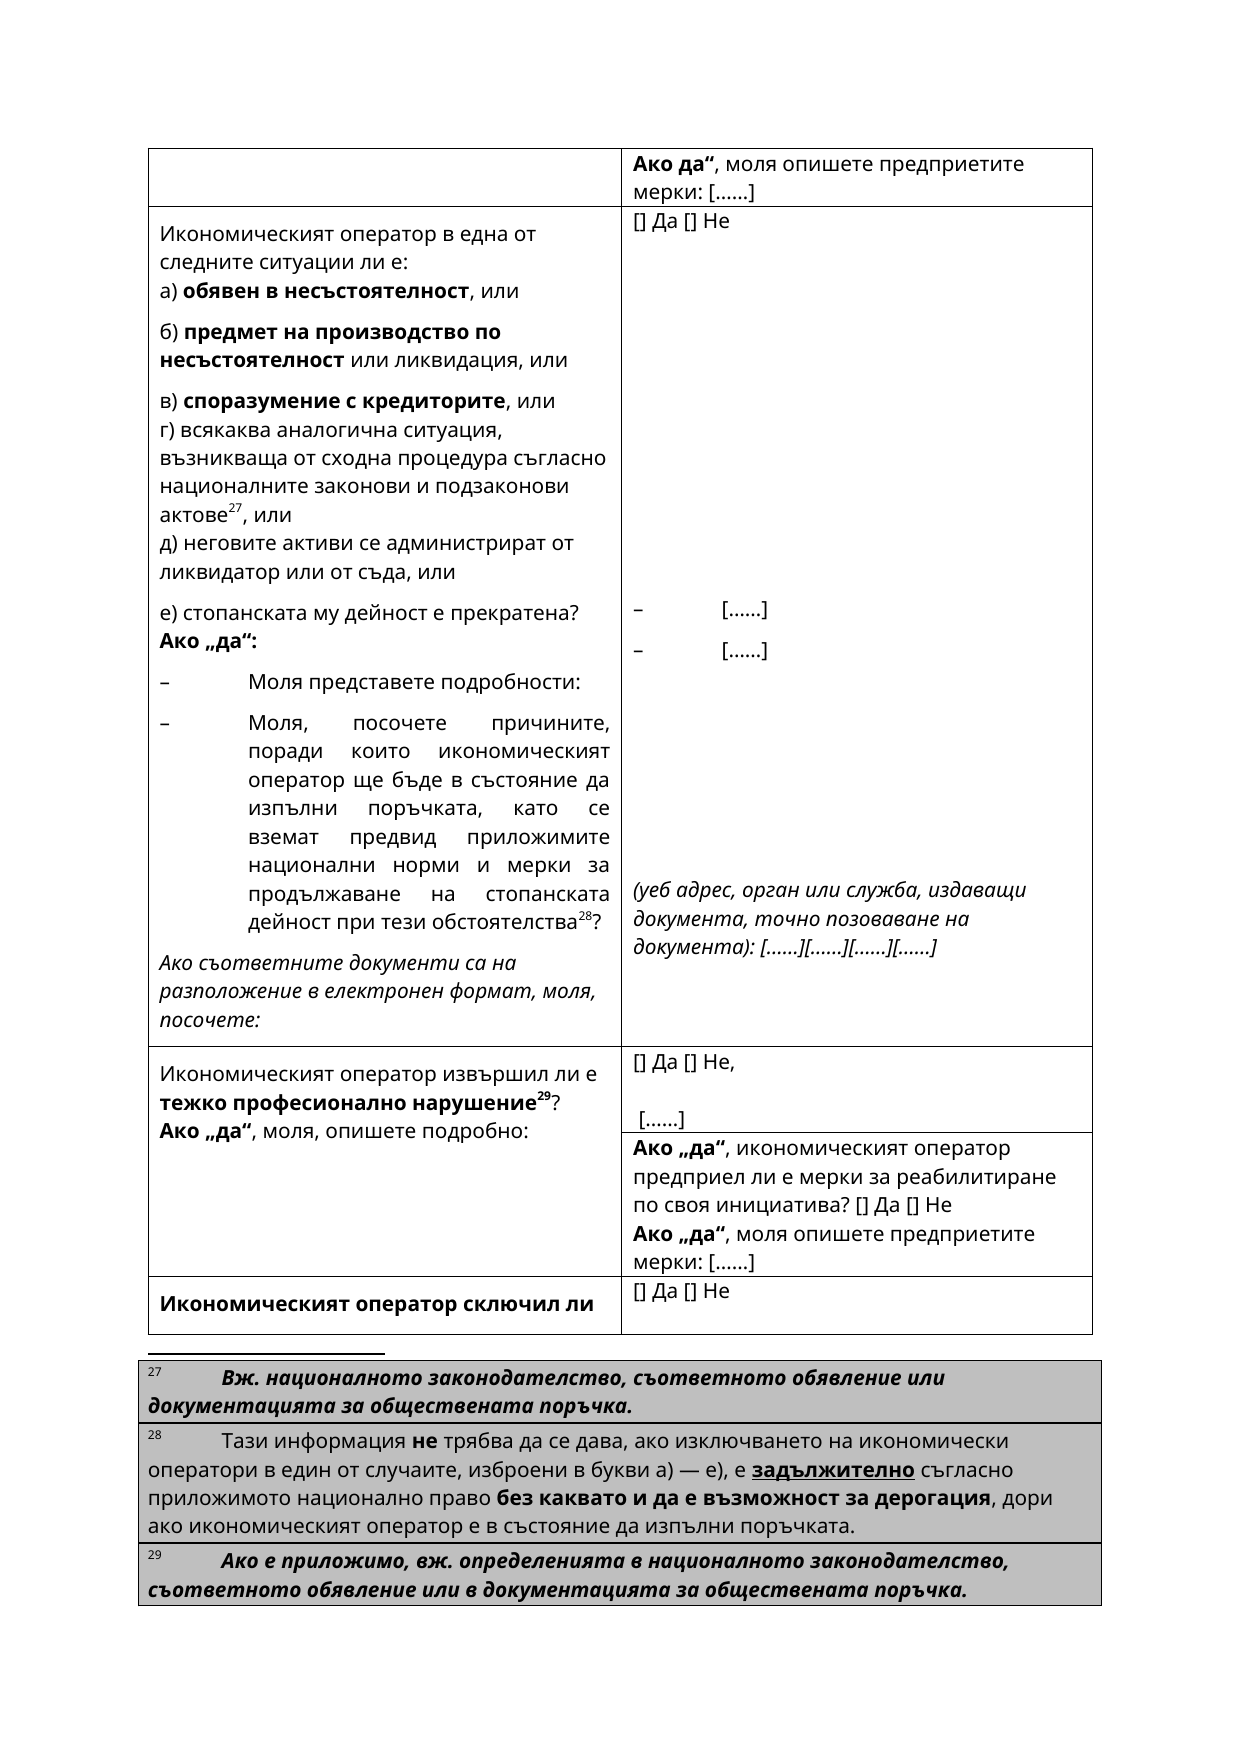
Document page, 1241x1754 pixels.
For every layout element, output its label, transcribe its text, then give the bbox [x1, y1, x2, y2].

table_cell [] Да [] Не […] [622, 1277, 1092, 1333]
table_cell Икономическият оператор в една от следните ситуации ли е: а) обявен в несъстоятелност, или б) предмет на производство по несъстоятелност или ликвидация, или в) споразумение с кредиторите, или г) всякаква аналогична ситуация, възникваща от сходна процедура съгласно националните законови и подзаконови актове, или д) неговите активи се администрират от ликвидатор или от съда, или е) стопанската му дейност е прекратена? Ако „да“: Моля представете подробности: Моля, посочете причините, поради които икономическият оператор ще бъде в състояние да изпълни поръчката, като се вземат предвид приложимите национални норми и мерки за продължаване на стопанската дейност при тези обстоятелства? Ако съответните документи са на разположение в електронен формат, моля, посочете: [149, 207, 621, 1046]
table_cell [149, 1277, 621, 1333]
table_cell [622, 149, 1092, 206]
table_cell [] Да [] Не [……] [……] (уеб адрес, орган или служба, издаващи документа, точно позоваване на документа): [……][……][……][……] [622, 207, 1092, 1046]
table_cell [] Да [] Не, [……] [622, 1047, 1092, 1132]
table_cell Икономическият оператор извършил ли е тежко професионално нарушение? Ако „да“, моля, опишете подробно: [149, 1047, 621, 1276]
